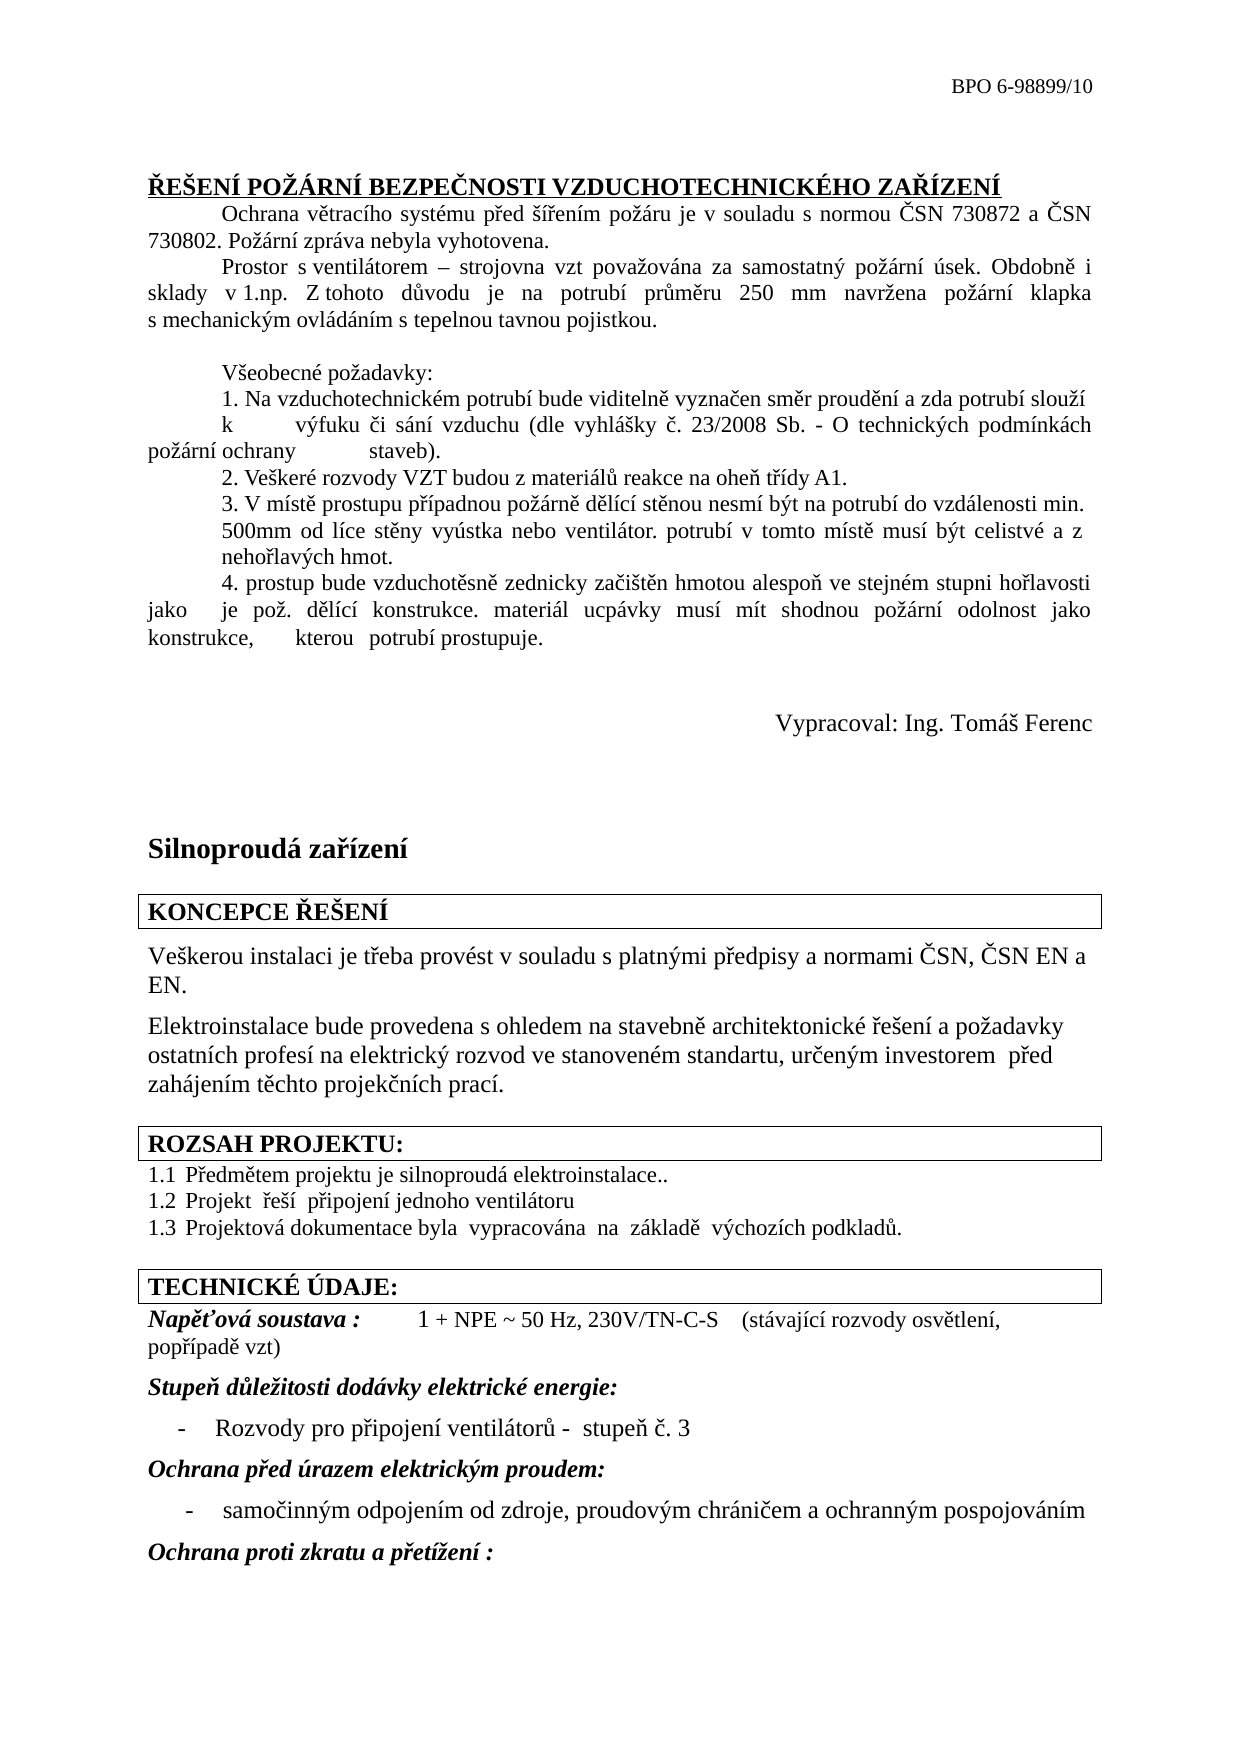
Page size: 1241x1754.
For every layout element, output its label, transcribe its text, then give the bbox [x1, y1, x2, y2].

text Stupeň důležitosti dodávky elektrické energie: [148, 1372, 1093, 1400]
text TECHNICKÉ ÚDAJE: [139, 1270, 1101, 1303]
list Předmětem projektu je silnoproudá elektroinstalace.. [148, 1161, 1093, 1188]
text Ochrana proti zkratu a přetížení : [148, 1537, 1093, 1565]
text 3. V místě prostupu případnou požárně dělící stěnou nesmí být na potrubí do vzdálenosti min. 500mm od líce stěny vyústka nebo ventilátor. potrubí v tomto místě musí být celistvé a z nehořlavých hmot. [148, 490, 1093, 569]
text 4. prostup bude vzduchotěsně zednicky začištěn hmotou alespoň ve stejném stupni hořlavosti jako je pož. dělící konstrukce. materiál ucpávky musí mít shodnou požární odolnost jako konstrukce, kterou potrubí prostupuje. [148, 569, 1093, 651]
text KONCEPCE ŘEŠENÍ [139, 895, 1101, 928]
text Prostor s ventilátorem – strojovna vzt považována za samostatný požární úsek. Obdobně i sklady v 1.np. Z tohoto důvodu je na potrubí průměru 250 mm navržena požární klapka s mechanickým ovládáním s tepelnou tavnou pojistkou. [148, 253, 1093, 332]
list Projektová dokumentace byla vypracována na základě výchozích podkladů. [148, 1214, 1093, 1240]
text Veškerou instalaci je třeba provést v souladu s platnými předpisy a normami ČSN, ČSN EN a EN. [148, 941, 1093, 999]
list samočinným odpojením od zdroje, proudovým chráničem a ochranným pospojováním [185, 1495, 1093, 1524]
text Všeobecné požadavky: [148, 358, 1093, 385]
list Rozvody pro připojení ventilátorů - stupeň č. 3 [177, 1413, 1093, 1442]
text Silnoproudá zařízení [148, 831, 1093, 865]
text Elektroinstalace bude provedena s ohledem na stavebně architektonické řešení a požadavky ostatních profesí na elektrický rozvod ve stanoveném standartu, určeným investorem před zahájením těchto projekčních prací. [148, 1011, 1093, 1097]
text ŘEŠENÍ POŽÁRNÍ BEZPEČNOSTI VZDUCHOTECHNICKÉHO ZAŘÍZENÍ [148, 172, 1093, 200]
text ROZSAH PROJEKTU: [139, 1127, 1101, 1160]
text Napěťová soustava : 1 + NPE ~ 50 Hz, 230V/TN-C-S (stávající rozvody osvětlení, popřípadě vzt) [148, 1304, 1093, 1359]
list Projekt řeší připojení jednoho ventilátoru [148, 1188, 1093, 1214]
text 2. Veškeré rozvody VZT budou z materiálů reakce na oheň třídy A1. [148, 464, 1093, 490]
text Ochrana před úrazem elektrickým proudem: [148, 1454, 1093, 1483]
text Ochrana větracího systému před šířením požáru je v souladu s normou ČSN 730872 a ČSN 730802. Požární zpráva nebyla vyhotovena. [148, 200, 1093, 253]
text 1. Na vzduchotechnickém potrubí bude viditelně vyznačen směr proudění a zda potrubí slouží k výfuku či sání vzduchu (dle vyhlášky č. 23/2008 Sb. - O technických podmínkách požární ochrany staveb). [148, 385, 1093, 464]
text Vypracoval: Ing. Tomáš Ferenc [148, 708, 1093, 736]
